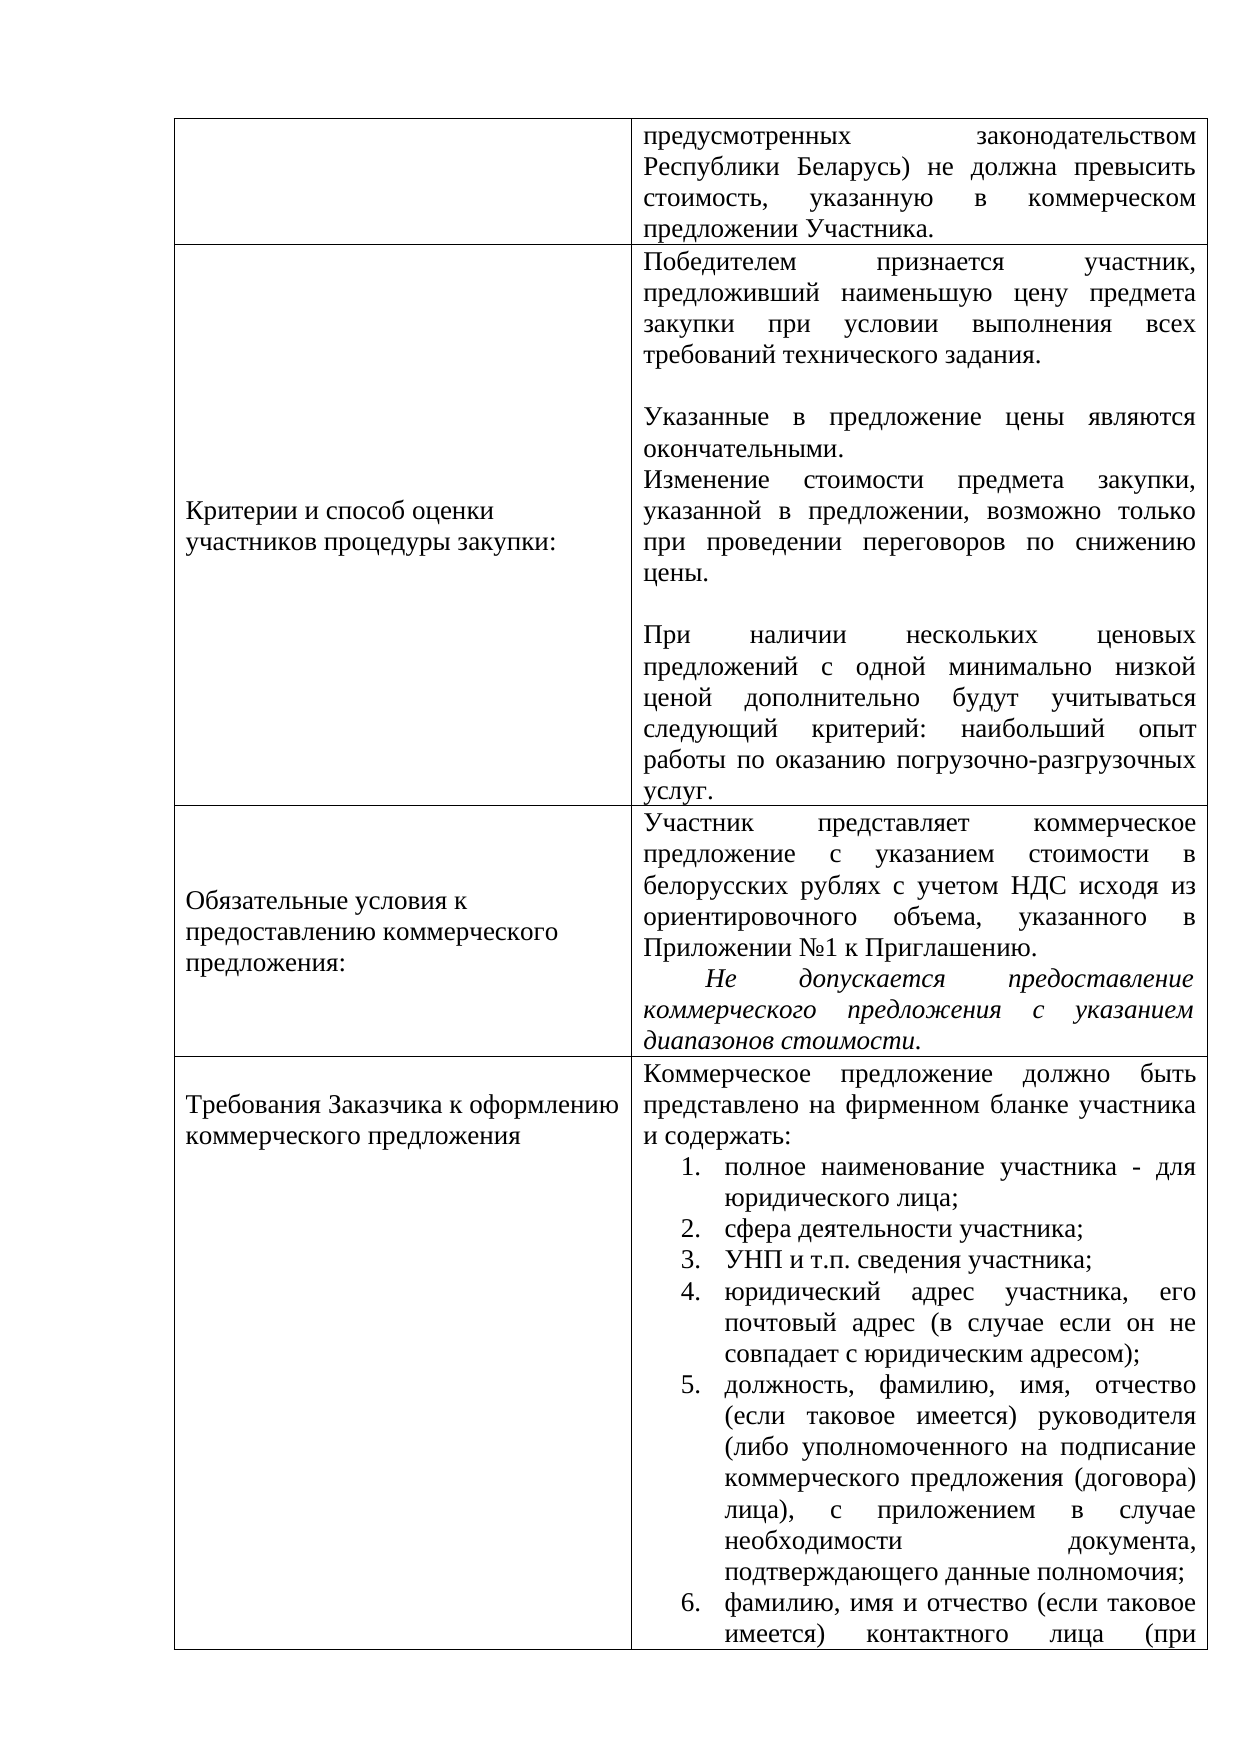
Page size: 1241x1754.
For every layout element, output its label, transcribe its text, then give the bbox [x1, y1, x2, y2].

table_cell Победителем признается участник, предложивший наименьшую цену предмета закупки при условии выполнения всех требований технического задания. Указанные в предложение цены являются окончательными. Изменение стоимости предмета закупки, указанной в предложении, возможно только при проведении переговоров по снижению цены. При наличии нескольких ценовых предложений с одной минимально низкой ценой дополнительно будут учитываться следующий критерий: наибольший опыт работы по оказанию погрузочно-разгрузочных услуг. [632, 245, 1207, 805]
table_cell Участник представляет коммерческое предложение с указанием стоимости в белорусских рублях с учетом НДС исходя из ориентировочного объема, указанного в Приложении №1 к Приглашению. Не допускается предоставление коммерческого предложения с указанием диапазонов стоимости. [632, 806, 1207, 1056]
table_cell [632, 119, 1207, 244]
table_cell Критерии и способ оценки участников процедуры закупки: [175, 245, 631, 805]
table_cell Обязательные условия к предоставлению коммерческого предложения: [175, 806, 631, 1056]
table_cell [632, 1057, 1207, 1648]
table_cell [175, 1057, 631, 1648]
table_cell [175, 119, 631, 244]
